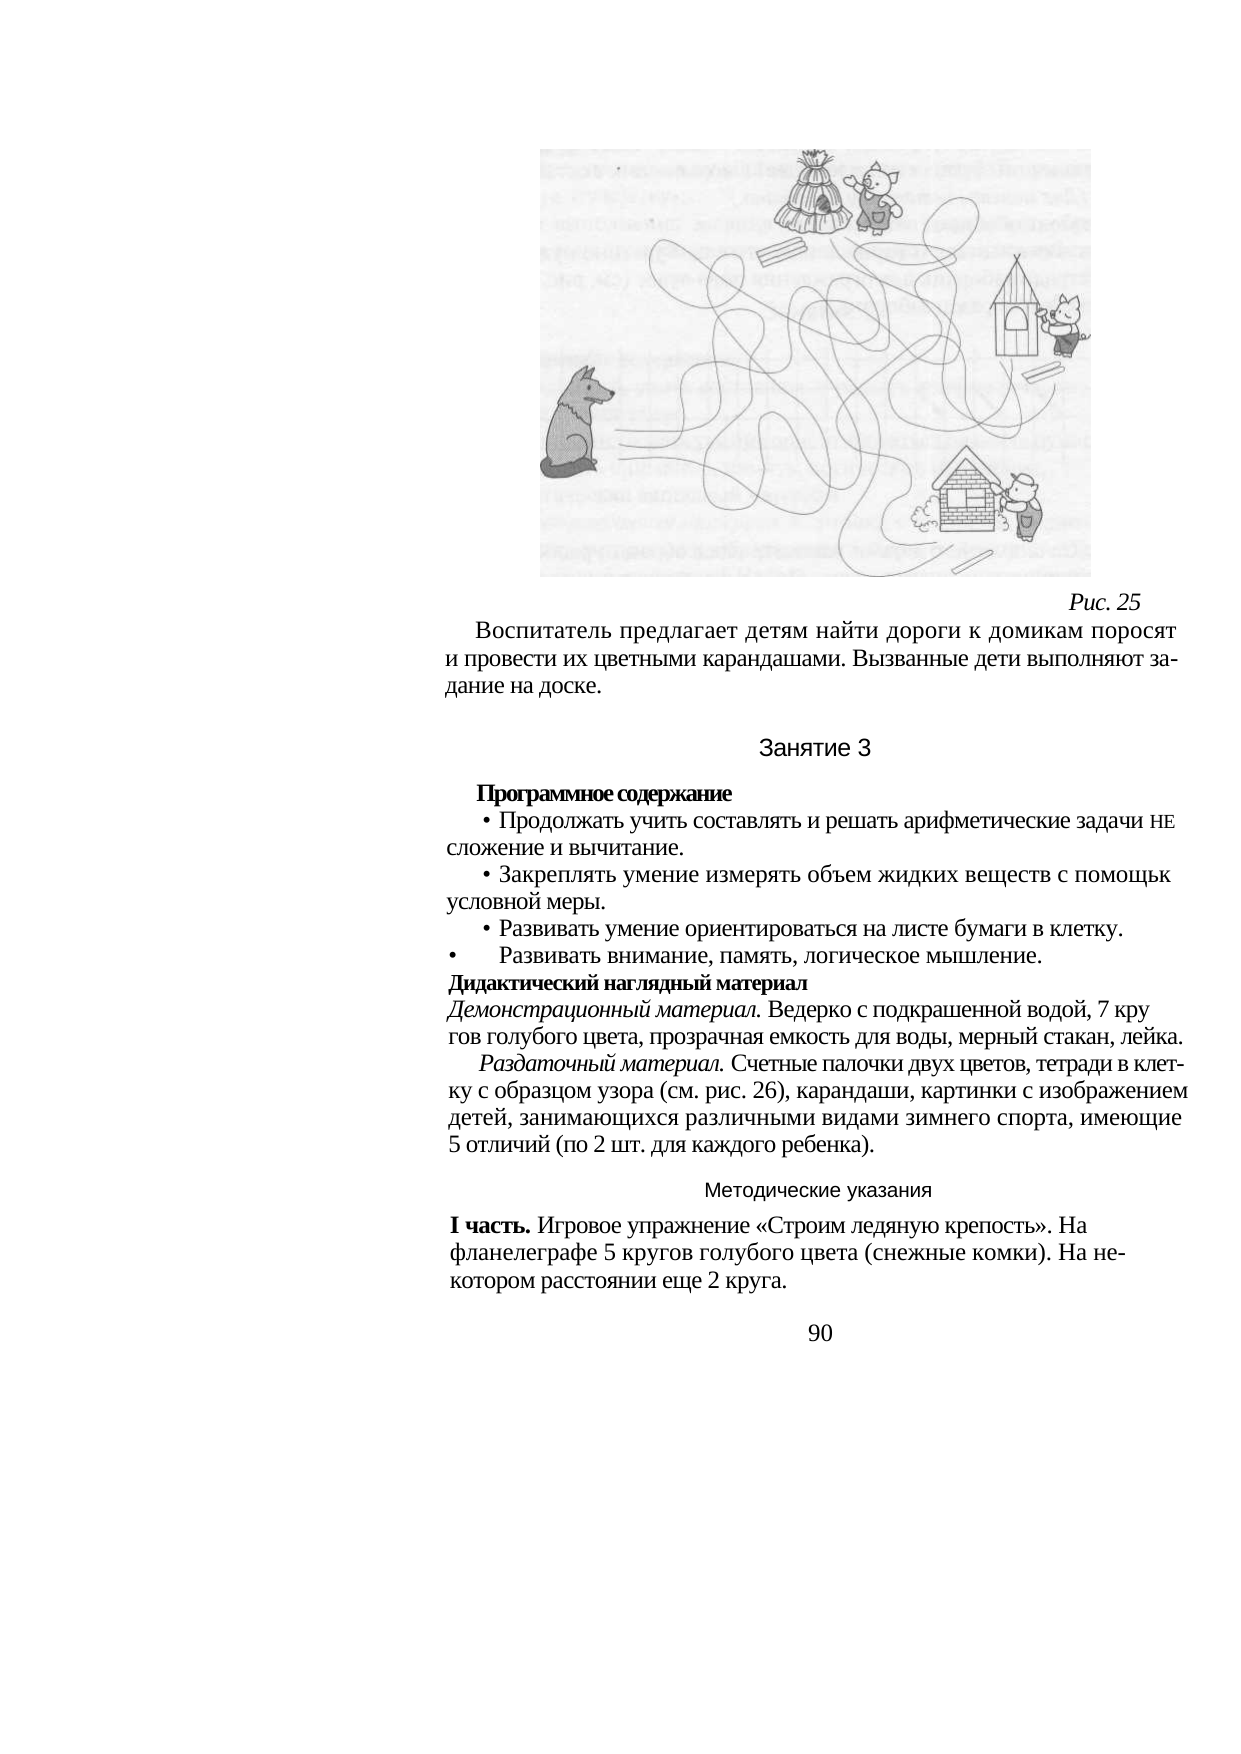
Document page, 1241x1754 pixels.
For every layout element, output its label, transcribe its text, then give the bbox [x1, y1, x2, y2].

text I часть. Игровое упражнение «Строим ледяную крепость». На фланелеграфе 5 кругов голубого цвета (снежные комки). На не- котором расстоянии еще 2 круга. [449, 1211, 1203, 1294]
list Продолжать учить составлять и решать арифметические задачи не сложение и вычитание. [446, 807, 1203, 861]
text Методические указания [445, 1178, 1191, 1202]
picture [540, 149, 1091, 577]
list Закреплять умение измерять объем жидких веществ с помощьк условной меры. [446, 861, 1203, 915]
text Рис. 25 [1068, 587, 1203, 615]
text Занятие 3 [445, 733, 1185, 762]
text Воспитатель предлагает детям найти дороги к домикам поросят и провести их цветными карандашами. Вызванные дети выполняют задание на доске. [445, 617, 1178, 699]
text Раздаточный материал. Счетные палочки двух цветов, тетради в клет- ку с образцом узора (см. рис. 26), карандаши, картинки с изображением детей, занимающихся различными видами зимнего спорта, имеющие 5 отличий (по 2 шт. для каждого ребенка). [448, 1050, 1203, 1158]
list Развивать умение ориентироваться на листе бумаги в клетку. [482, 915, 1203, 942]
text • Развивать внимание, память, логическое мышление. Дидактический наглядный материал Демонстрационный материал. Ведерко с подкрашенной водой, 7 кру гов голубого цвета, прозрачная емкость для воды, мерный стакан, лейка. [448, 942, 1203, 1050]
text 90 [445, 1318, 1196, 1346]
text Программное содержание [476, 780, 1203, 807]
